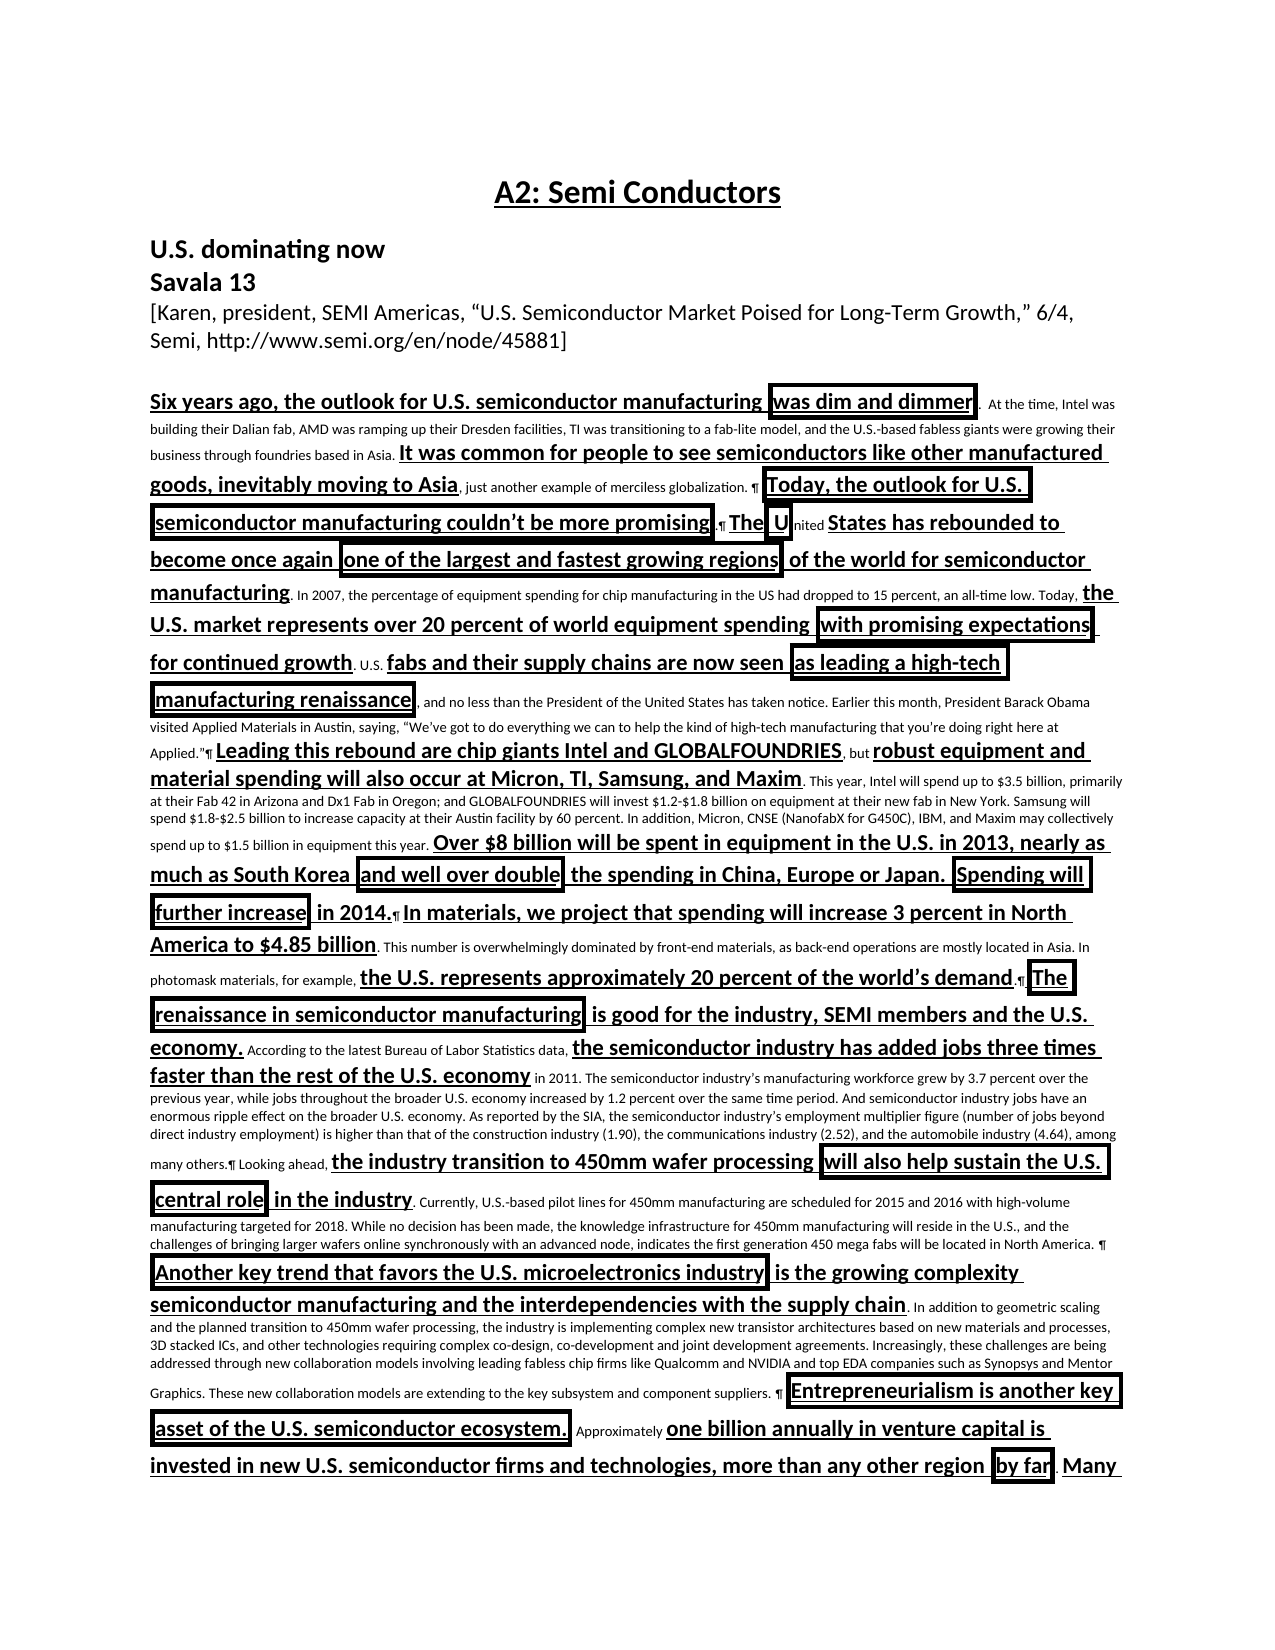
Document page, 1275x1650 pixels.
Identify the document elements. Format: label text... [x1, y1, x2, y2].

text Savala 13 [150, 265, 1125, 298]
text A2: Semi Conductors [150, 171, 1125, 212]
text [Karen, president, SEMI Americas, “U.S. Semiconductor Market Poised for Long-Term Growth,” 6/4, Semi, http://www.semi.org/en/node/45881] [150, 298, 1125, 354]
text U.S. dominating now [150, 232, 1125, 265]
